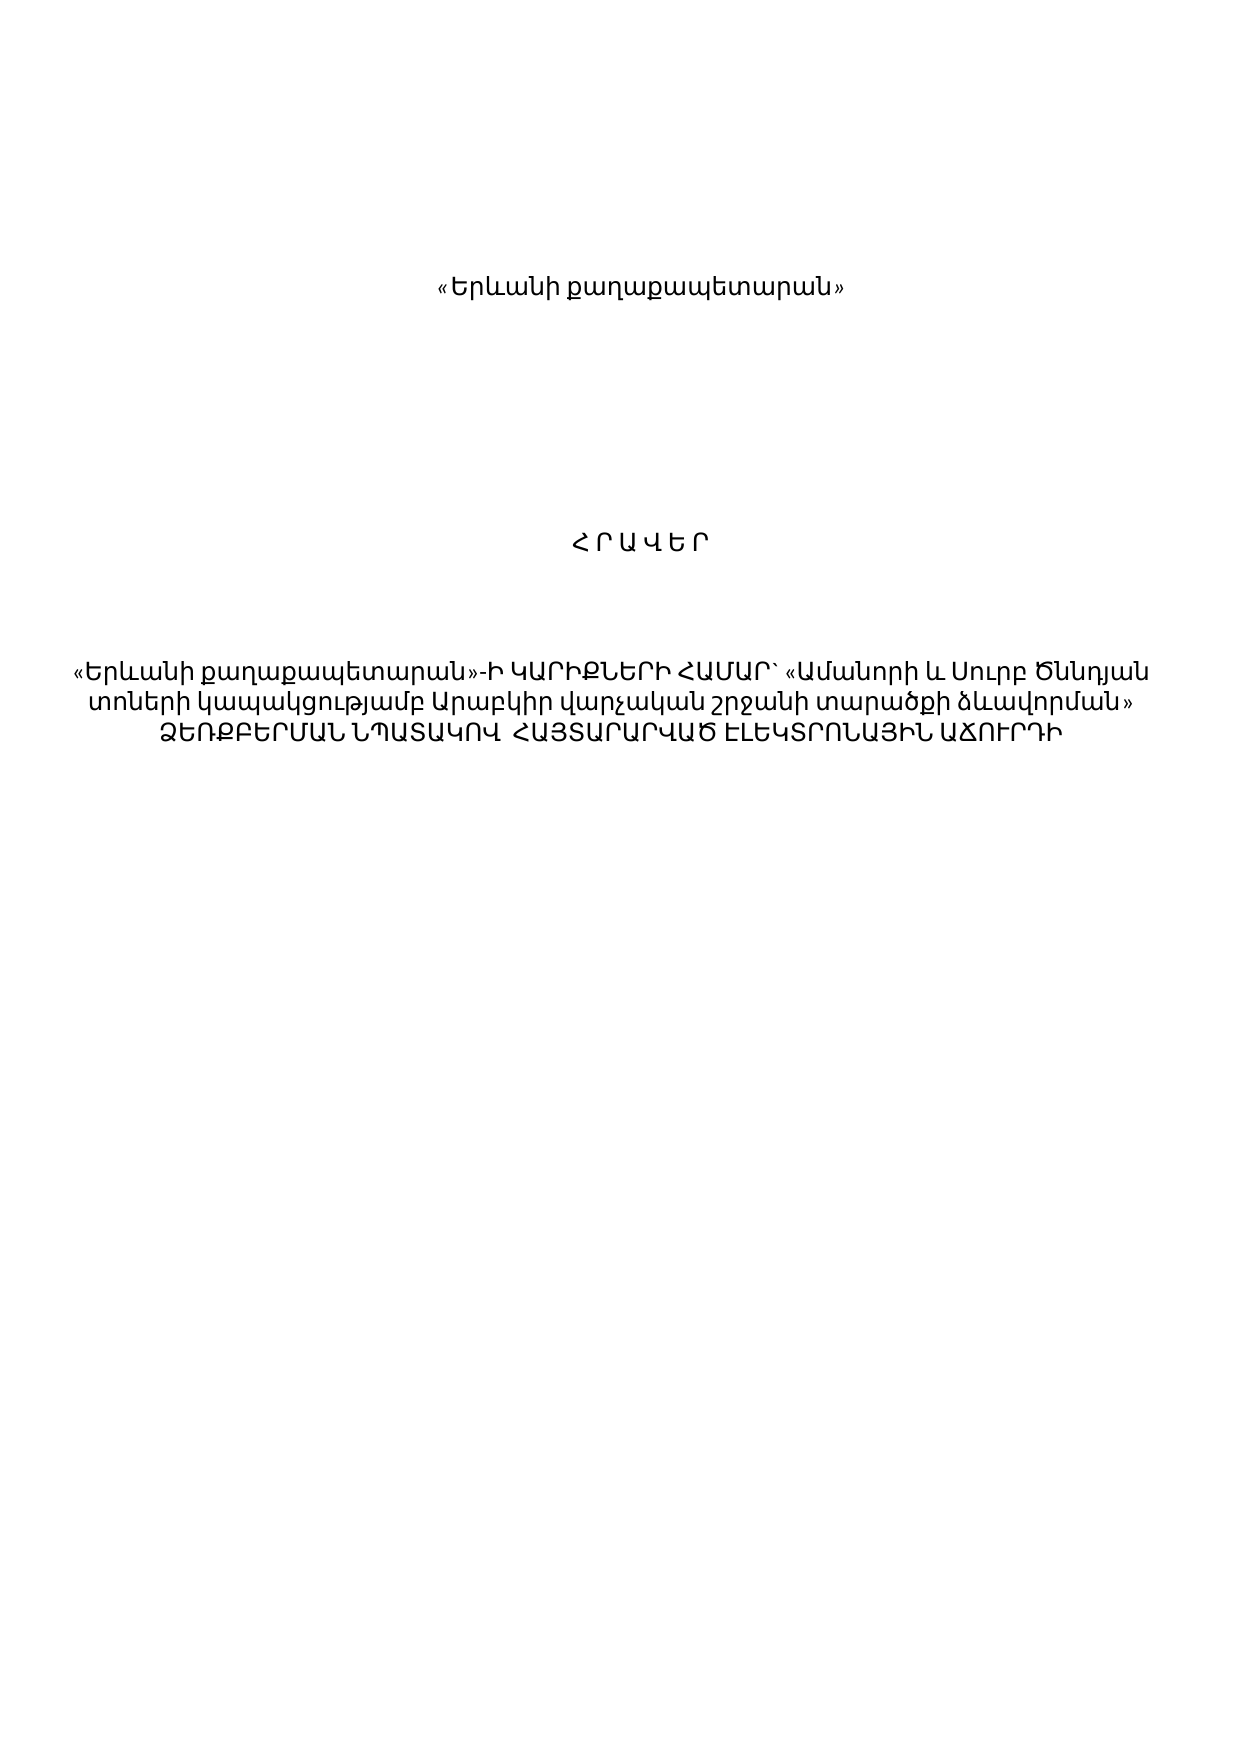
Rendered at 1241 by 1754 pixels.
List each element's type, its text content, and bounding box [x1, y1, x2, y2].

text «Երևանի քաղաքապետարան»-Ի ԿԱՐԻՔՆԵՐԻ ՀԱՄԱՐ` «Ամանորի և Սուրբ Ծննդյան տոների կապակցությամբ Արաբկիր վարչական շրջանի տարածքի ձևավորման» ՁԵՌՔԲԵՐՄԱՆ ՆՊԱՏԱԿՈՎ ՀԱՅՏԱՐԱՐՎԱԾ ԷԼԵԿՏՐՈՆԱՅԻՆ ԱՃՈՒՐԴԻ [69, 656, 1152, 748]
text « Երևանի քաղաքապետարան» [69, 271, 1152, 301]
text Հ Ր Ա Վ Ե Ր [69, 527, 1152, 557]
